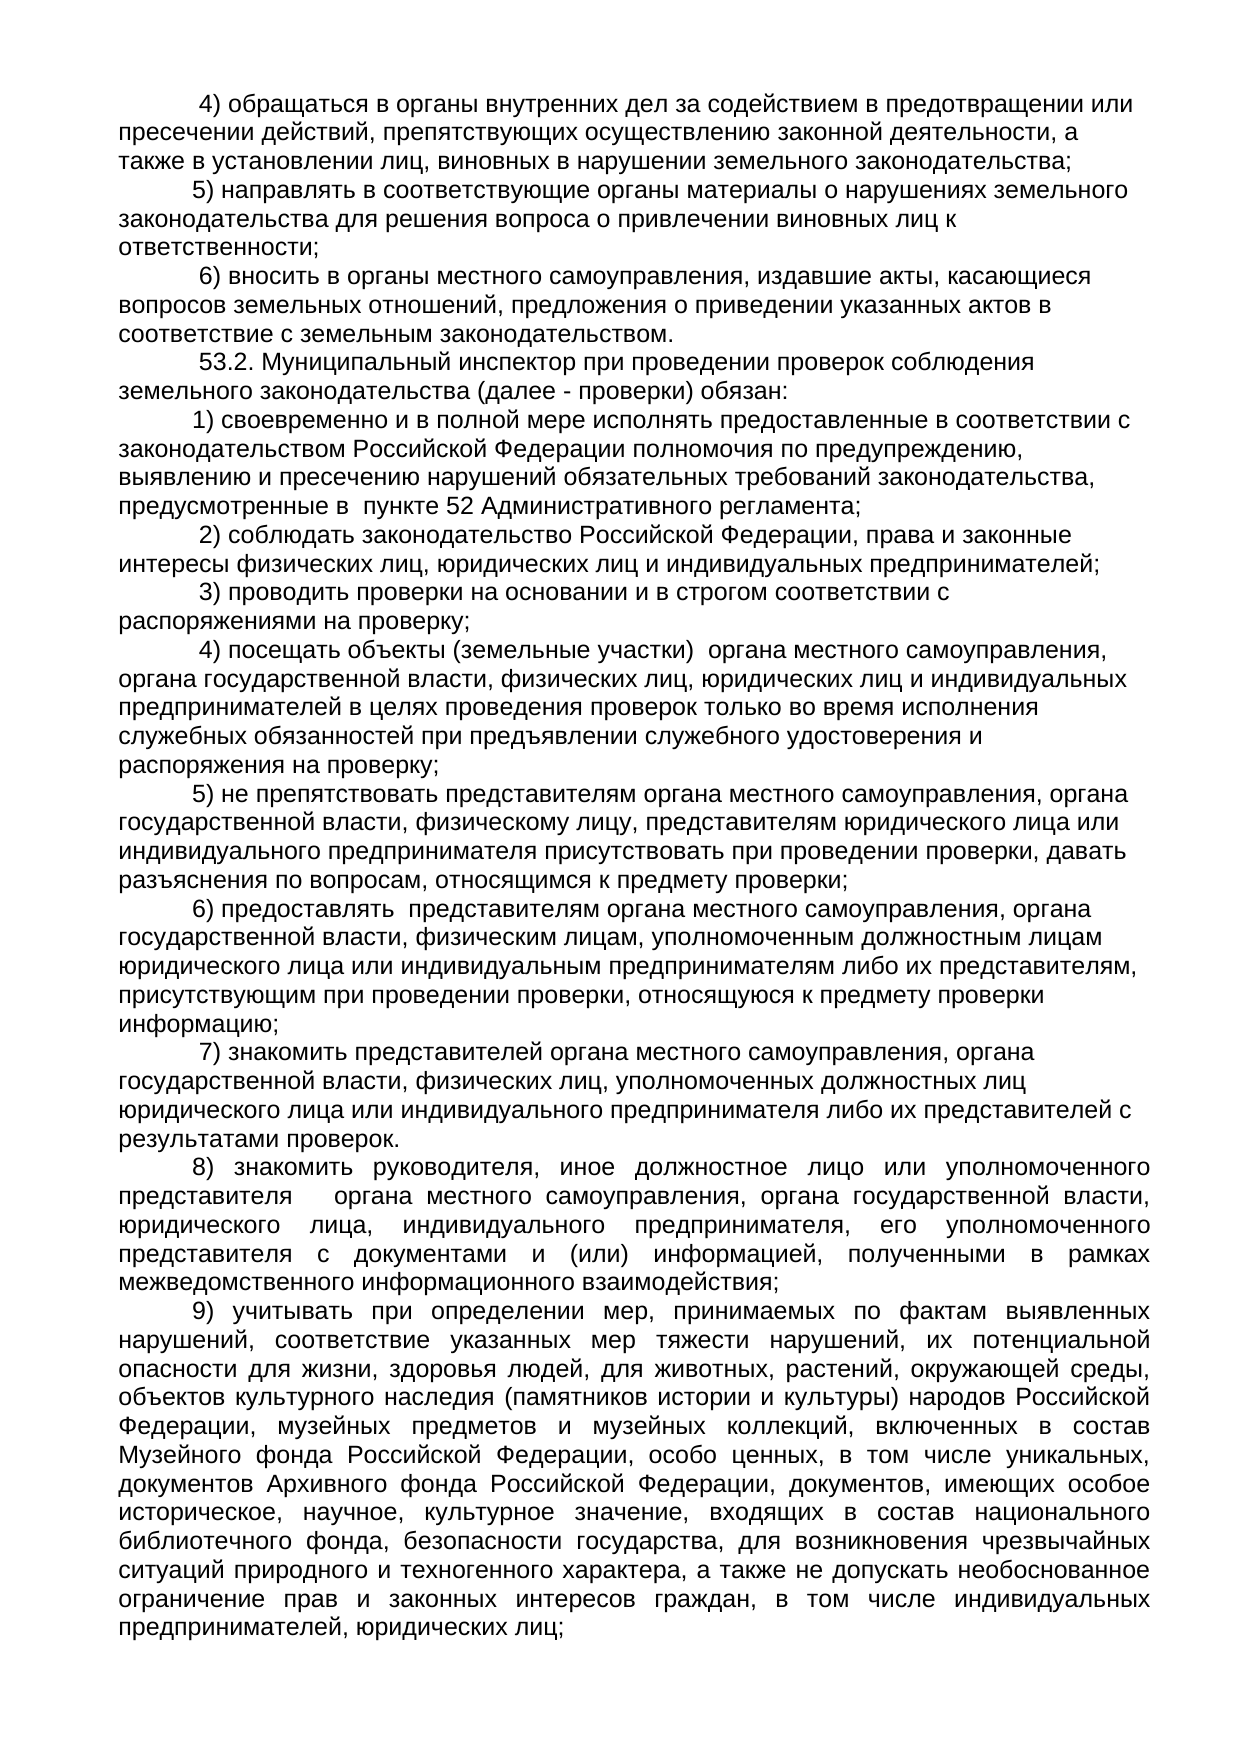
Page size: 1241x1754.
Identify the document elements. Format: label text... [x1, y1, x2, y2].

text 7) знакомить представителей органа местного самоуправления, органа государственной власти, физических лиц, уполномоченных должностных лиц юридического лица или индивидуального предпринимателя либо их представителей с результатами проверок. [118, 1037, 1152, 1152]
text 9) учитывать при определении мер, принимаемых по фактам выявленных нарушений, соответствие указанных мер тяжести нарушений, их потенциальной опасности для жизни, здоровья людей, для животных, растений, окружающей среды, объектов культурного наследия (памятников истории и культуры) народов Российской Федерации, музейных предметов и музейных коллекций, включенных в состав Музейного фонда Российской Федерации, особо ценных, в том числе уникальных, документов Архивного фонда Российской Федерации, документов, имеющих особое историческое, научное, культурное значение, входящих в состав национального библиотечного фонда, безопасности государства, для возникновения чрезвычайных ситуаций природного и техногенного характера, а также не допускать необоснованное ограничение прав и законных интересов граждан, в том числе индивидуальных предпринимателей, юридических лиц; [118, 1296, 1152, 1641]
text 5) не препятствовать представителям органа местного самоуправления, органа государственной власти, физическому лицу, представителям юридического лица или индивидуального предпринимателя присутствовать при проведении проверки, давать разъяснения по вопросам, относящимся к предмету проверки; [118, 779, 1152, 894]
text 6) предоставлять представителям органа местного самоуправления, органа государственной власти, физическим лицам, уполномоченным должностным лицам юридического лица или индивидуальным предпринимателям либо их представителям, присутствующим при проведении проверки, относящуюся к предмету проверки информацию; [118, 894, 1152, 1037]
text 5) направлять в соответствующие органы материалы о нарушениях земельного законодательства для решения вопроса о привлечении виновных лиц к ответственности; [118, 175, 1152, 261]
text 4) посещать объекты (земельные участки) органа местного самоуправления, органа государственной власти, физических лиц, юридических лиц и индивидуальных предпринимателей в целях проведения проверок только во время исполнения служебных обязанностей при предъявлении служебного удостоверения и распоряжения на проверку; [118, 635, 1152, 779]
text 2) соблюдать законодательство Российской Федерации, права и законные интересы физических лиц, юридических лиц и индивидуальных предпринимателей; [118, 520, 1152, 577]
text 53.2. Муниципальный инспектор при проведении проверок соблюдения земельного законодательства (далее - проверки) обязан: [118, 347, 1152, 405]
text 1) своевременно и в полной мере исполнять предоставленные в соответствии с законодательством Российской Федерации полномочия по предупреждению, выявлению и пресечению нарушений обязательных требований законодательства, предусмотренные в пункте 52 Административного регламента; [118, 405, 1152, 520]
text 4) обращаться в органы внутренних дел за содействием в предотвращении или пресечении действий, препятствующих осуществлению законной деятельности, а также в установлении лиц, виновных в нарушении земельного законодательства; [118, 89, 1152, 175]
text 6) вносить в органы местного самоуправления, издавшие акты, касающиеся вопросов земельных отношений, предложения о приведении указанных актов в соответствие с земельным законодательством. [118, 261, 1152, 347]
text 3) проводить проверки на основании и в строгом соответствии с распоряжениями на проверку; [118, 577, 1152, 635]
text 8) знакомить руководителя, иное должностное лицо или уполномоченного представителя органа местного самоуправления, органа государственной власти, юридического лица, индивидуального предпринимателя, его уполномоченного представителя с документами и (или) информацией, полученными в рамках межведомственного информационного взаимодействия; [118, 1152, 1152, 1296]
